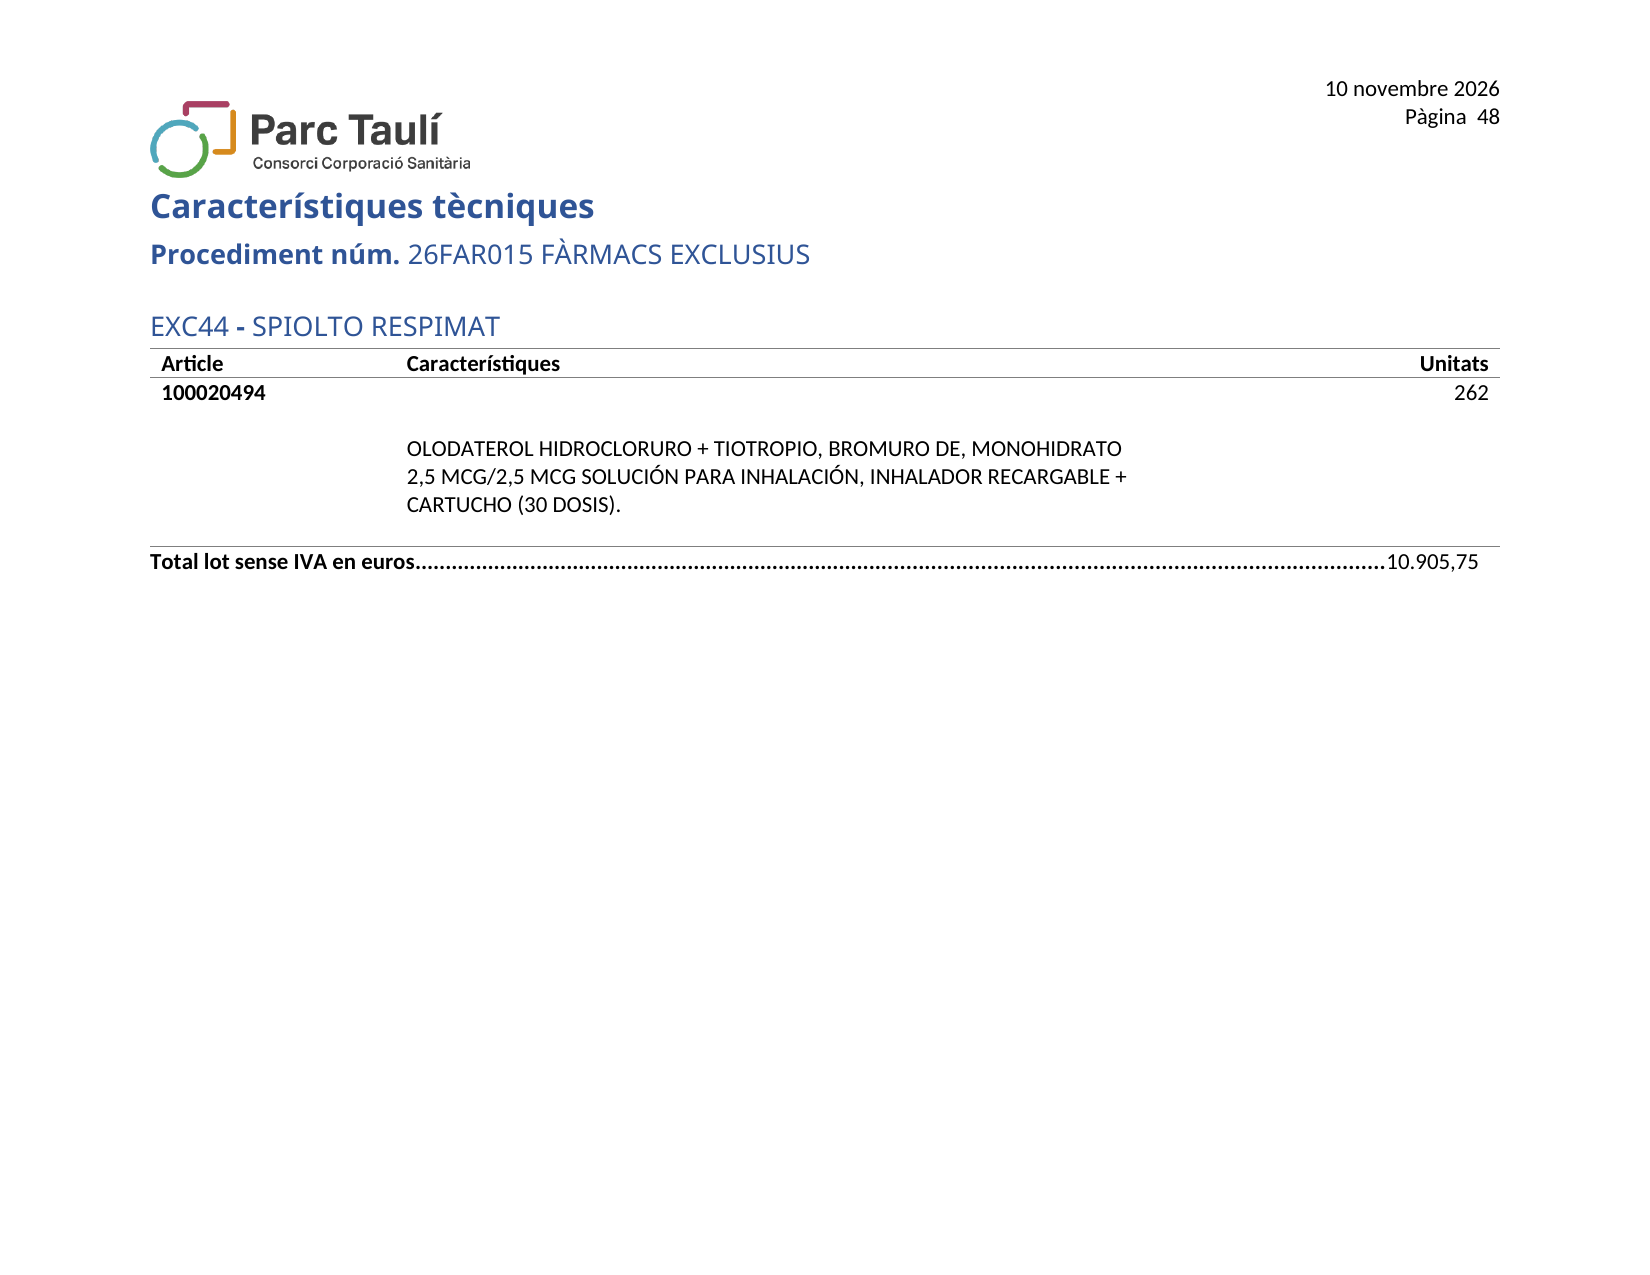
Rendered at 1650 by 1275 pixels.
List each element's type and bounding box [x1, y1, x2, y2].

picture [150, 101, 470, 178]
